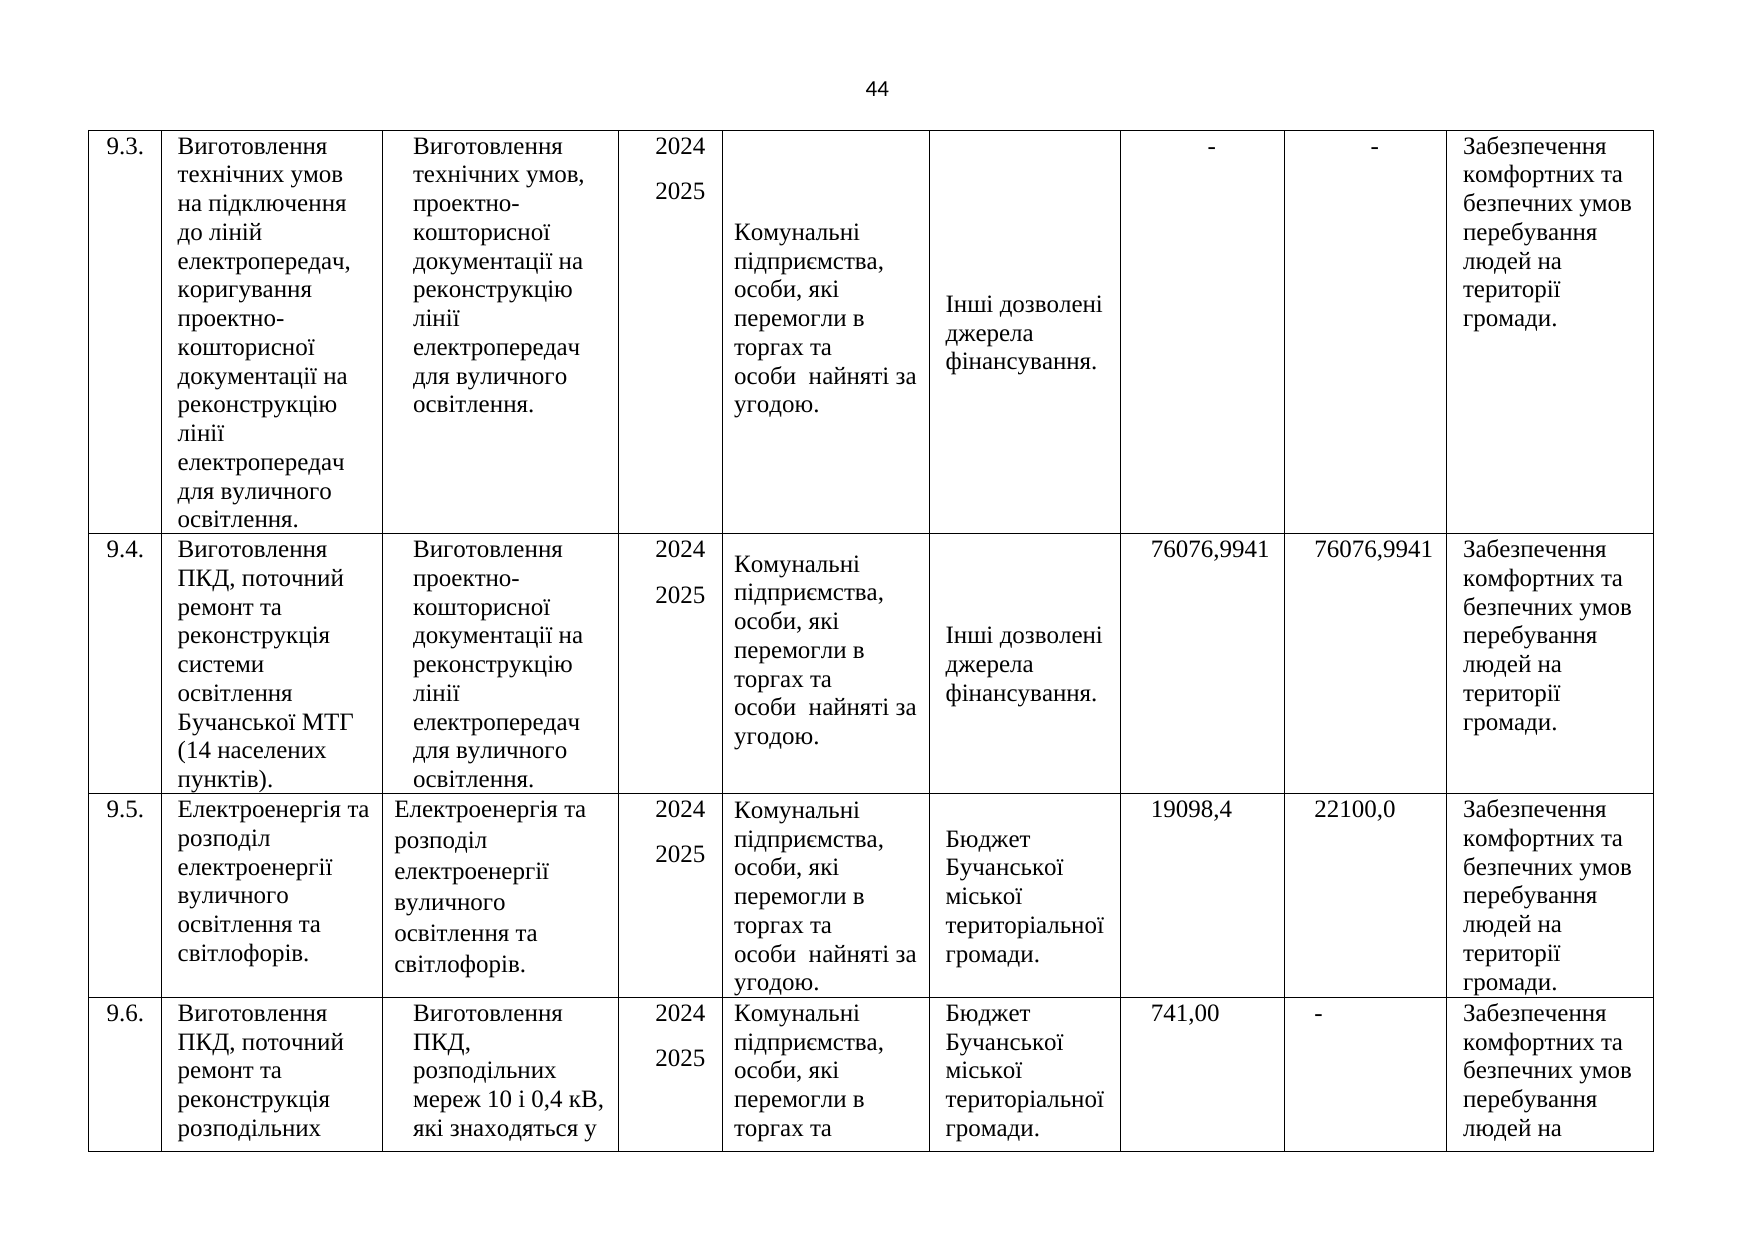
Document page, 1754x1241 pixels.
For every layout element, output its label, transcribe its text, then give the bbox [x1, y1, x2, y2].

table_cell 76076,9941 [1121, 534, 1284, 793]
table_cell Комунальні підприємства, особи, які перемогли в торгах та особи найняті за угодою. [723, 794, 929, 997]
table_cell 9.4. [89, 534, 161, 793]
table_cell Бюджет Бучанської міської територіальної громади. [930, 794, 1120, 997]
table_cell 76076,9941 [1285, 534, 1446, 793]
table_cell 741,00 [1121, 998, 1284, 1151]
table_cell Виготовлення технічних умов, проектно-кошторисної документації на реконструкцію лінії електропередач для вуличного освітлення. [383, 131, 618, 533]
table_cell Електроенергія та розподіл електроенергії вуличного освітлення та світлофорів. [162, 794, 382, 997]
table_cell 9.3. [89, 131, 161, 533]
table_cell Забезпечення комфортних та безпечних умов перебування людей на території громади. [1447, 534, 1653, 793]
table_cell 9.5. [89, 794, 161, 997]
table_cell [1447, 131, 1653, 533]
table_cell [1447, 998, 1653, 1151]
table_cell Виготовлення технічних умов на підключення до ліній електропередач, коригування проектно-кошторисної документації на реконструкцію лінії електропередач для вуличного освітлення. [162, 131, 382, 533]
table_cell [383, 998, 618, 1151]
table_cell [723, 131, 929, 533]
table_cell Електроенергія та розподіл електроенергії вуличного освітлення та світлофорів. [383, 794, 618, 997]
table_cell 19098,4 [1121, 794, 1284, 997]
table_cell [723, 998, 929, 1151]
table_cell Виготовлення ПКД, поточний ремонт та реконструкція системи освітлення Бучанської МТГ (14 населених пунктів). [162, 534, 382, 793]
table_cell 2024 2025 [619, 794, 722, 997]
table_cell Комунальні підприємства, особи, які перемогли в торгах та особи найняті за угодою. [723, 534, 929, 793]
table_cell - [1121, 131, 1284, 533]
table_cell 9.6. [89, 998, 161, 1151]
table_cell Забезпечення комфортних та безпечних умов перебування людей на території громади. [1447, 794, 1653, 997]
table_cell 22100,0 [1285, 794, 1446, 997]
table_cell - [1285, 998, 1446, 1151]
table_cell Виготовлення проектно-кошторисної документації на реконструкцію лінії електропередач для вуличного освітлення. [383, 534, 618, 793]
table_cell 2024 2025 [619, 998, 722, 1151]
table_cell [930, 131, 1120, 533]
table_cell - [1285, 131, 1446, 533]
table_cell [930, 998, 1120, 1151]
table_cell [162, 998, 382, 1151]
table_cell 2024 2025 [619, 131, 722, 533]
table_cell Інші дозволені джерела фінансування. [930, 534, 1120, 793]
table_cell 2024 2025 [619, 534, 722, 793]
